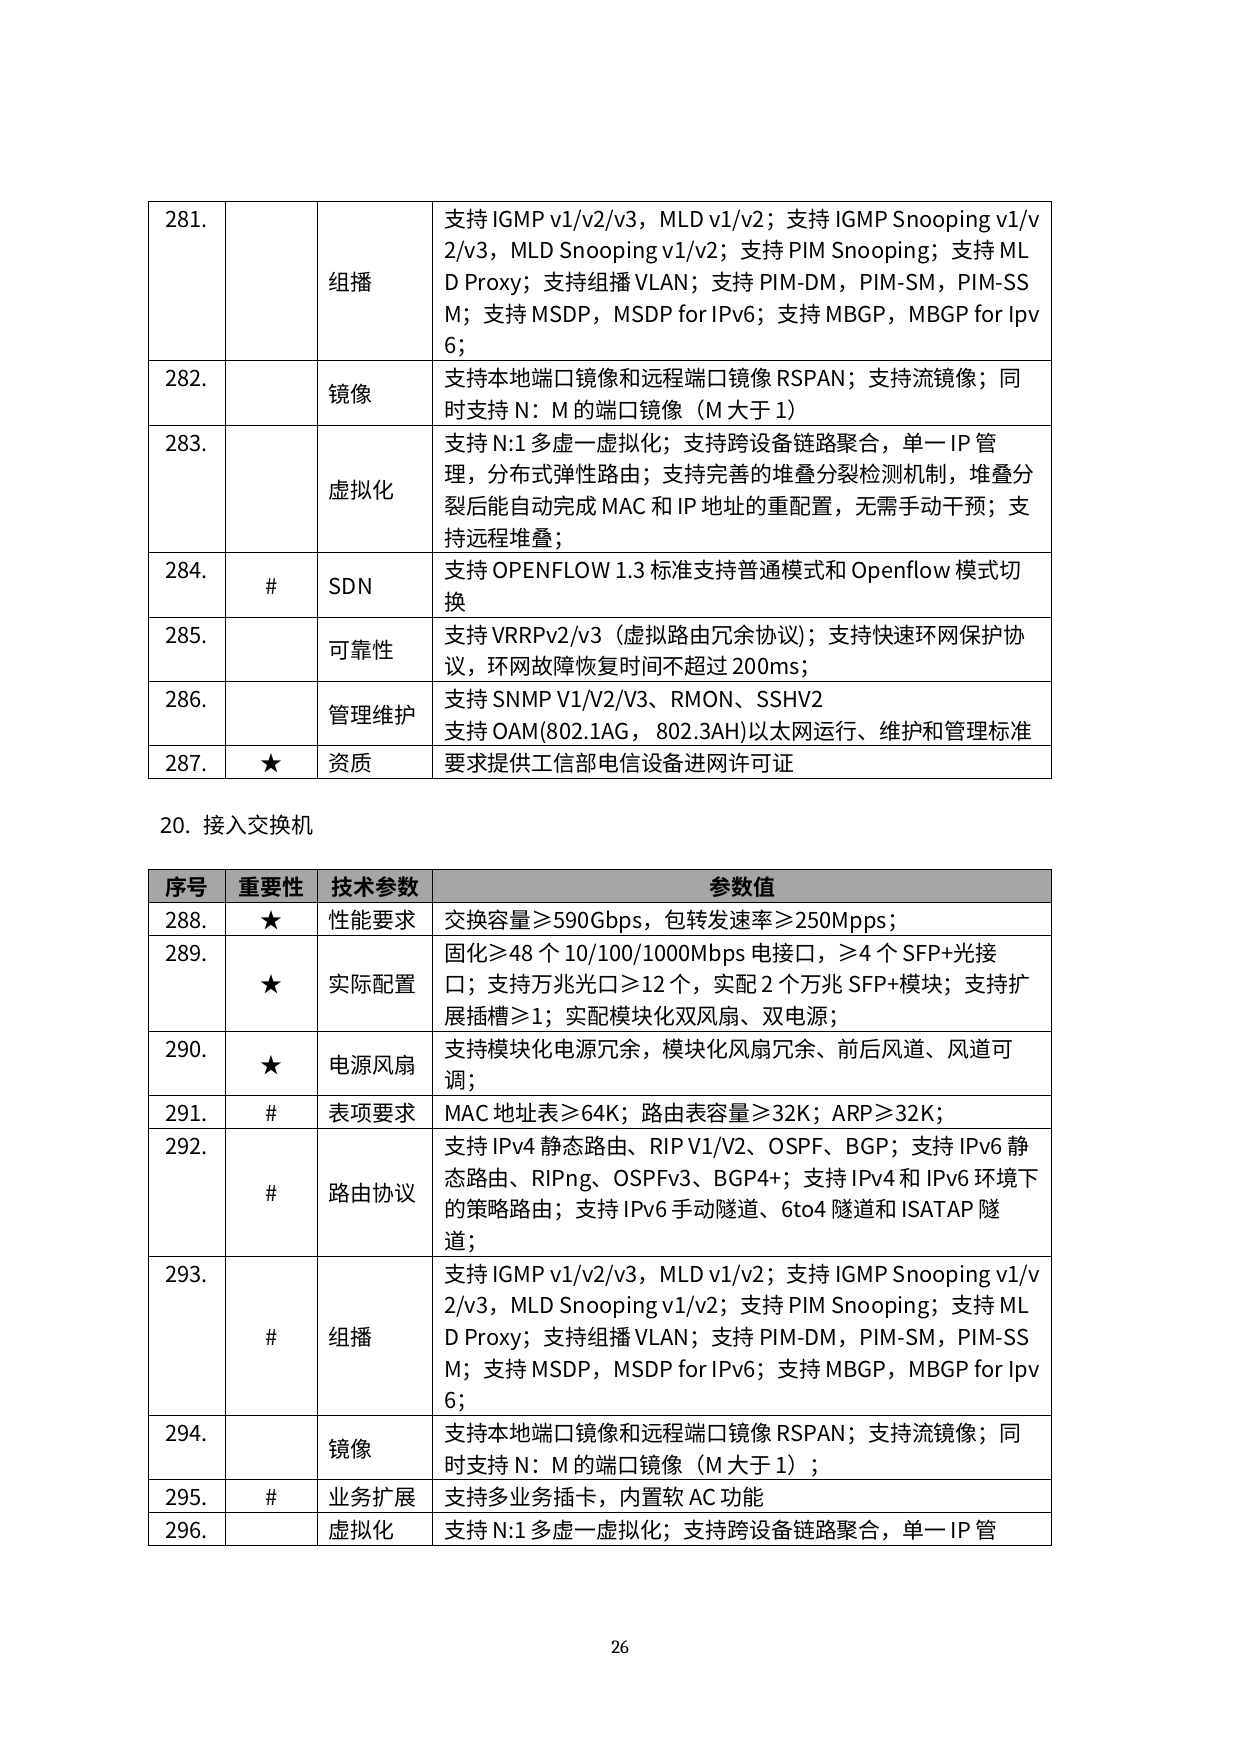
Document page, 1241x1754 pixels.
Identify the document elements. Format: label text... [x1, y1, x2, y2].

table_header 序号 [149, 870, 225, 902]
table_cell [433, 1513, 1051, 1545]
table_cell 支持本地端口镜像和远程端口镜像RSPAN；支持流镜像；同时支持N：M的端口镜像（M大于1） [433, 361, 1051, 424]
table_cell [149, 936, 225, 1031]
table_cell 支持IGMP v1/v2/v3，MLD v1/v2；支持IGMP Snooping v1/v2/v3，MLD Snooping v1/v2；支持PIM Snooping；支持MLD Proxy；支持组播VLAN；支持PIM-DM，PIM-SM，PIM-SSM；支持MSDP，MSDP for IPv6；支持MBGP，MBGP for Ipv6； [433, 202, 1051, 360]
table_cell ★ [226, 746, 317, 778]
table_cell 要求提供工信部电信设备进网许可证 [433, 746, 1051, 778]
table_cell 支持IGMP v1/v2/v3，MLD v1/v2；支持IGMP Snooping v1/v2/v3，MLD Snooping v1/v2；支持PIM Snooping；支持MLD Proxy；支持组播VLAN；支持PIM-DM，PIM-SM，PIM-SSM；支持MSDP，MSDP for IPv6；支持MBGP，MBGP for Ipv6； [433, 1257, 1051, 1415]
table_cell 支持IPv4静态路由、RIP V1/V2、OSPF、BGP；支持IPv6静态路由、RIPng、OSPFv3、BGP4+；支持IPv4和IPv6环境下的策略路由；支持IPv6手动隧道、6to4隧道和ISATAP隧道； [433, 1129, 1051, 1256]
table_cell [226, 202, 317, 360]
table_cell 管理维护 [318, 682, 432, 745]
table_cell [149, 426, 225, 552]
table_cell MAC地址表≥64K；路由表容量≥32K；ARP≥32K； [433, 1096, 1051, 1128]
table_cell [149, 1032, 225, 1095]
table_cell 可靠性 [318, 618, 432, 681]
table_cell 支持本地端口镜像和远程端口镜像RSPAN；支持流镜像；同时支持N：M的端口镜像（M大于1）； [433, 1416, 1051, 1479]
table_cell [149, 361, 225, 424]
table_cell [226, 361, 317, 424]
table_cell ★ [226, 903, 317, 935]
table_cell [149, 1480, 225, 1512]
table_cell # [226, 1129, 317, 1256]
table_cell [226, 426, 317, 552]
table_cell 镜像 [318, 1416, 432, 1479]
table_cell 表项要求 [318, 1096, 432, 1128]
table_cell 支持OPENFLOW 1.3标准支持普通模式和Openflow 模式切换 [433, 553, 1051, 617]
table_header 重要性 [226, 870, 317, 902]
table_cell [226, 1416, 317, 1479]
list 接入交换机 [159, 808, 1081, 840]
table_cell 镜像 [318, 361, 432, 424]
table_cell [149, 1513, 225, 1545]
table_cell 虚拟化 [318, 426, 432, 552]
table_cell [149, 202, 225, 360]
table_header 技术参数 [318, 870, 432, 902]
table_cell 交换容量≥590Gbps，包转发速率≥250Mpps； [433, 903, 1051, 935]
table_cell # [226, 1257, 317, 1415]
table_cell [149, 618, 225, 681]
table_cell 支持模块化电源冗余，模块化风扇冗余、前后风道、风道可调； [433, 1032, 1051, 1095]
table_cell 电源风扇 [318, 1032, 432, 1095]
table_cell # [226, 1096, 317, 1128]
table_header 参数值 [433, 870, 1051, 902]
table_cell [226, 1513, 317, 1545]
table_cell [149, 1257, 225, 1415]
table_cell 路由协议 [318, 1129, 432, 1256]
table_cell SDN [318, 553, 432, 617]
table_cell 固化≥48个10/100/1000Mbps电接口，≥4个SFP+光接口；支持万兆光口≥12个，实配2个万兆SFP+模块；支持扩展插槽≥1；实配模块化双风扇、双电源； [433, 936, 1051, 1031]
table_cell 资质 [318, 746, 432, 778]
table_cell 业务扩展 [318, 1480, 432, 1512]
table_cell 组播 [318, 1257, 432, 1415]
table_cell 实际配置 [318, 936, 432, 1031]
table_cell 虚拟化 [318, 1513, 432, 1545]
table_cell 支持多业务插卡，内置软AC功能 [433, 1480, 1051, 1512]
table_cell [226, 618, 317, 681]
table_cell [149, 1129, 225, 1256]
table_cell 支持SNMP V1/V2/V3、RMON、SSHV2 支持OAM(802.1AG， 802.3AH)以太网运行、维护和管理标准 [433, 682, 1051, 745]
table_cell 组播 [318, 202, 432, 360]
table_cell ★ [226, 1032, 317, 1095]
table_cell 支持VRRPv2/v3（虚拟路由冗余协议)；支持快速环网保护协议，环网故障恢复时间不超过200ms； [433, 618, 1051, 681]
table_cell # [226, 553, 317, 617]
table_cell [149, 746, 225, 778]
table_cell 支持N:1多虚一虚拟化；支持跨设备链路聚合，单一IP管理，分布式弹性路由；支持完善的堆叠分裂检测机制，堆叠分裂后能自动完成MAC和IP地址的重配置，无需手动干预；支持远程堆叠； [433, 426, 1051, 552]
table_cell [149, 1416, 225, 1479]
table_cell [149, 553, 225, 617]
table_cell 性能要求 [318, 903, 432, 935]
table_cell [226, 682, 317, 745]
table_cell [149, 1096, 225, 1128]
table_cell [149, 682, 225, 745]
table_cell ★ [226, 936, 317, 1031]
table_cell [149, 903, 225, 935]
table_cell # [226, 1480, 317, 1512]
